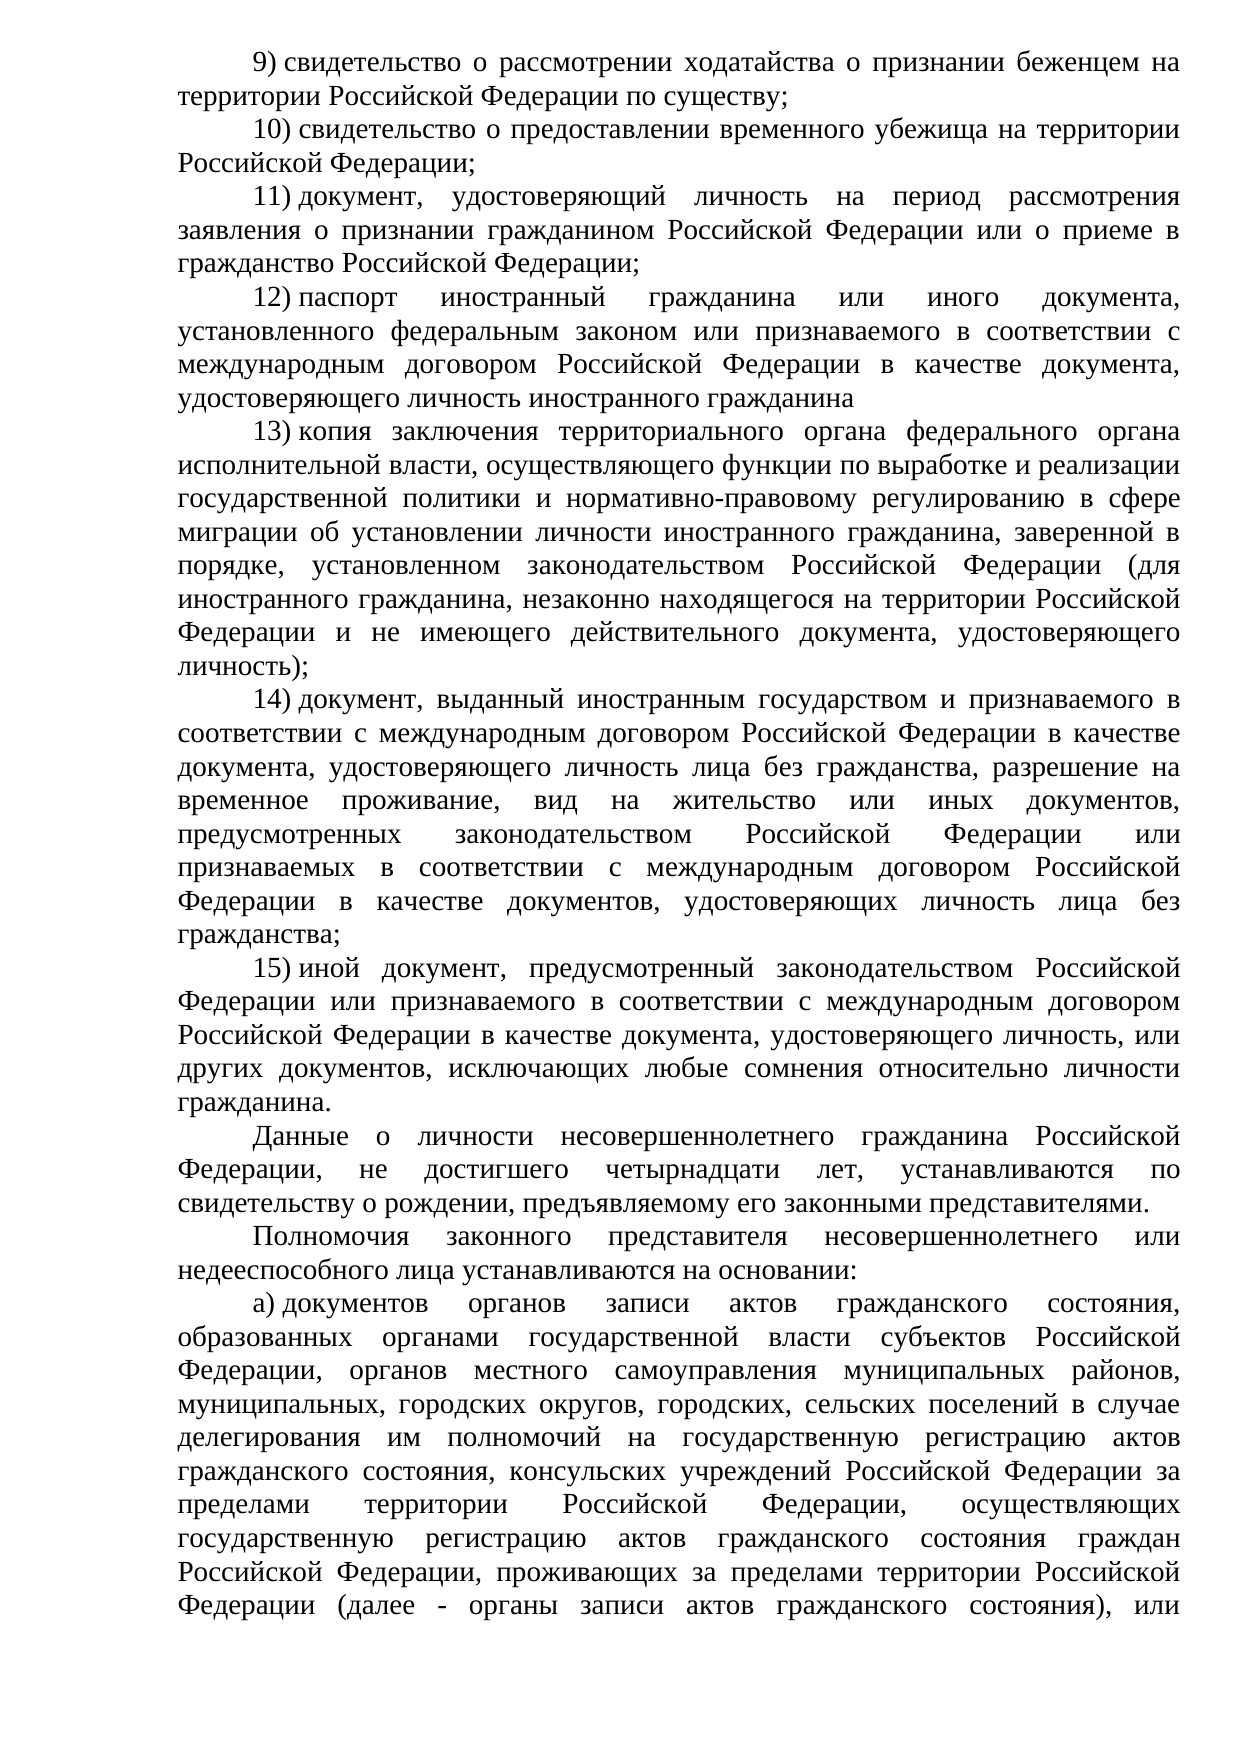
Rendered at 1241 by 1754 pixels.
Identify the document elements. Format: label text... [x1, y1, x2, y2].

text 13) копия заключения территориального органа федерального органа исполнительной власти, осуществляющего функции по выработке и реализации государственной политики и нормативно-правовому регулированию в сфере миграции об установлении личности иностранного гражданина, заверенной в порядке, установленном законодательством Российской Федерации (для иностранного гражданина, незаконно находящегося на территории Российской Федерации и не имеющего действительного документа, удостоверяющего личность); [177, 413, 1181, 682]
text 9) свидетельство о рассмотрении ходатайства о признании беженцем на территории Российской Федерации по существу; [177, 44, 1181, 111]
text Данные о личности несовершеннолетнего гражданина Российской Федерации, не достигшего четырнадцати лет, устанавливаются по свидетельству о рождении, предъявляемому его законными представителями. [177, 1118, 1181, 1218]
text Полномочия законного представителя несовершеннолетнего или недееспособного лица устанавливаются на основании: [177, 1218, 1181, 1285]
text 10) свидетельство о предоставлении временного убежища на территории Российской Федерации; [177, 111, 1181, 178]
text 11) документ, удостоверяющий личность на период рассмотрения заявления о признании гражданином Российской Федерации или о приеме в гражданство Российской Федерации; [177, 178, 1181, 279]
text 12) паспорт иностранный гражданина или иного документа, установленного федеральным законом или признаваемого в соответствии с международным договором Российской Федерации в качестве документа, удостоверяющего личность иностранного гражданина [177, 279, 1181, 413]
text 15) иной документ, предусмотренный законодательством Российской Федерации или признаваемого в соответствии с международным договором Российской Федерации в качестве документа, удостоверяющего личность, или других документов, исключающих любые сомнения относительно личности гражданина. [177, 950, 1181, 1118]
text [177, 1285, 1181, 1621]
text 14) документ, выданный иностранным государством и признаваемого в соответствии с международным договором Российской Федерации в качестве документа, удостоверяющего личность лица без гражданства, разрешение на временное проживание, вид на жительство или иных документов, предусмотренных законодательством Российской Федерации или признаваемых в соответствии с международным договором Российской Федерации в качестве документов, удостоверяющих личность лица без гражданства; [177, 682, 1181, 950]
